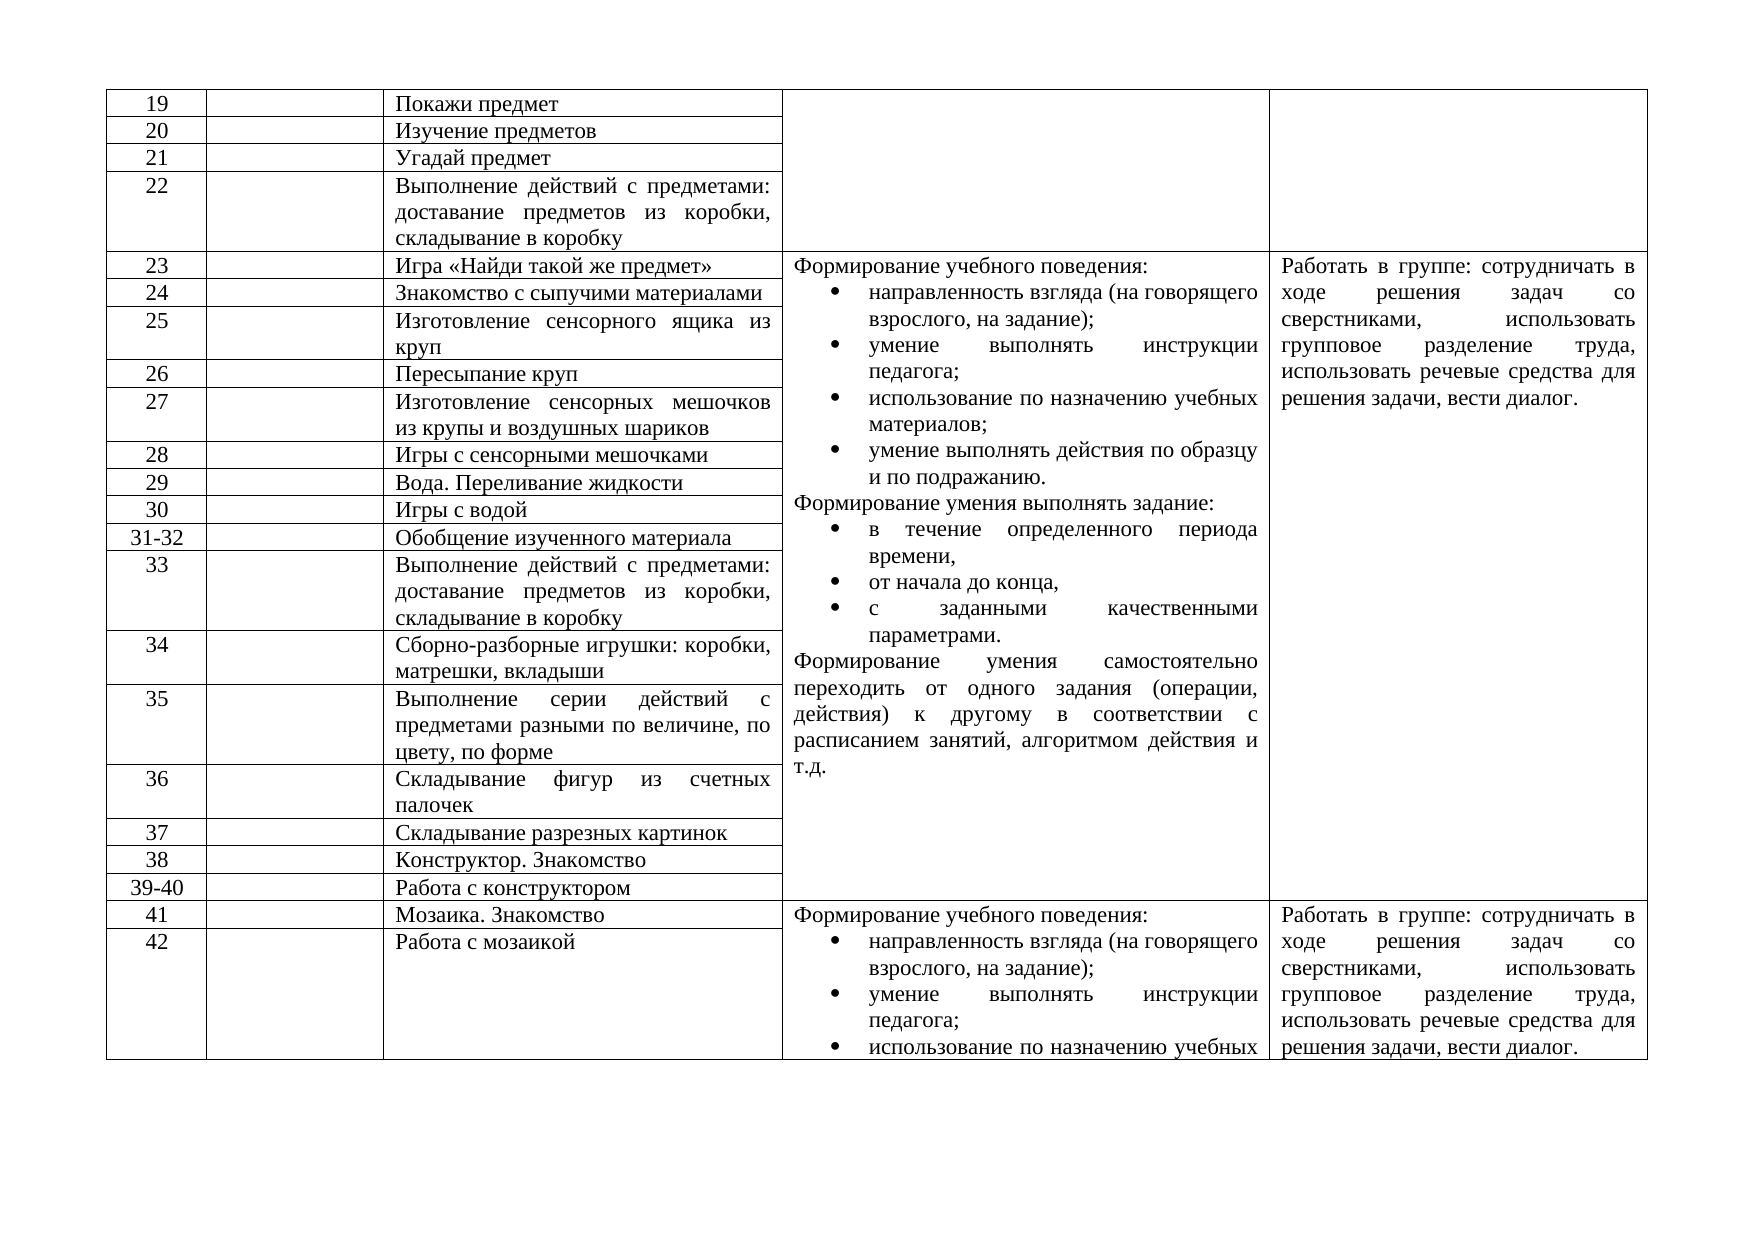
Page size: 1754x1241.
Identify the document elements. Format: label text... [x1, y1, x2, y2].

table_cell 36 [107, 765, 206, 818]
table_cell 22 [107, 172, 206, 251]
table_cell Игра «Найди такой же предмет» [384, 252, 782, 278]
table_cell [207, 469, 383, 495]
table_cell 21 [107, 144, 206, 171]
table_cell [207, 901, 383, 927]
table_cell 41 [107, 901, 206, 927]
table_cell 27 [107, 388, 206, 441]
table_cell [207, 846, 383, 873]
table_cell Знакомство с сыпучими материалами [384, 279, 782, 306]
table_cell Формирование учебного поведения: направленность взгляда (на говорящего взрослого, на задание); умение выполнять инструкции педагога; использование по назначению учебных материалов; умение выполнять действия по образцу и по подражанию. Формирование умения выполнять задание: в течение определенного периода времени, от начала до конца, с заданными качественными параметрами. Формирование умения самостоятельно переходить от одного задания (операции, действия) к другому в соответствии с расписанием занятий, алгоритмом действия и т.д. [783, 901, 1269, 1059]
table_cell [207, 551, 383, 630]
table_cell Сборно-разборные игрушки: коробки, матрешки, вкладыши [384, 631, 782, 684]
table_cell 31-32 [107, 524, 206, 550]
table_cell [207, 929, 383, 1059]
table_cell [207, 279, 383, 306]
table_cell 24 [107, 279, 206, 306]
table_cell 30 [107, 496, 206, 523]
table_cell Обобщение изученного материала [384, 524, 782, 550]
table_cell [207, 496, 383, 523]
table_cell [207, 307, 383, 359]
table_cell 42 [107, 929, 206, 1059]
table_cell [207, 631, 383, 684]
table_cell Изготовление сенсорных мешочков из крупы и воздушных шариков [384, 388, 782, 441]
table_cell [207, 819, 383, 845]
table_cell [207, 685, 383, 764]
table_cell Угадай предмет [384, 144, 782, 171]
table_cell Изучение предметов [384, 117, 782, 143]
table_cell 20 [107, 117, 206, 143]
table_cell 23 [107, 252, 206, 278]
table_cell 25 [107, 307, 206, 359]
table_cell Изготовление сенсорного ящика из круп [384, 307, 782, 359]
table_cell Формирование учебного поведения: направленность взгляда (на говорящего взрослого, на задание); умение выполнять инструкции педагога; использование по назначению учебных материалов; умение выполнять действия по образцу и по подражанию. Формирование умения выполнять задание: в течение определенного периода времени, от начала до конца, с заданными качественными параметрами. Формирование умения самостоятельно переходить от одного задания (операции, действия) к другому в соответствии с расписанием занятий, алгоритмом действия и т.д. [783, 252, 1269, 900]
table_cell Игры с водой [384, 496, 782, 523]
table_cell 38 [107, 846, 206, 873]
table_cell Покажи предмет [384, 90, 782, 116]
table_cell [207, 765, 383, 818]
table_cell [207, 874, 383, 900]
table_cell Конструктор. Знакомство [384, 846, 782, 873]
table_cell 29 [107, 469, 206, 495]
table_cell Складывание разрезных картинок [384, 819, 782, 845]
table_cell Выполнение серии действий с предметами разными по величине, по цвету, по форме [384, 685, 782, 764]
table_cell Выполнение действий с предметами: доставание предметов из коробки, складывание в коробку [384, 551, 782, 630]
table_cell 28 [107, 442, 206, 468]
table_cell 35 [107, 685, 206, 764]
table_cell [207, 388, 383, 441]
table_cell Вода. Переливание жидкости [384, 469, 782, 495]
table_cell Складывание фигур из счетных палочек [384, 765, 782, 818]
table_cell 37 [107, 819, 206, 845]
table_cell 34 [107, 631, 206, 684]
table_cell Работа с мозаикой [384, 929, 782, 1059]
table_cell 39-40 [107, 874, 206, 900]
table_cell [207, 90, 383, 116]
table_cell Игры с сенсорными мешочками [384, 442, 782, 468]
table_cell Работа с конструктором [384, 874, 782, 900]
table_cell Пересыпание круп [384, 360, 782, 387]
table_cell 26 [107, 360, 206, 387]
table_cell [1270, 252, 1647, 900]
table_cell [207, 172, 383, 251]
table_cell [207, 442, 383, 468]
table_cell Мозаика. Знакомство [384, 901, 782, 927]
table_cell [207, 524, 383, 550]
table_cell [207, 360, 383, 387]
table_cell Выполнение действий с предметами: доставание предметов из коробки, складывание в коробку [384, 172, 782, 251]
table_cell 19 [107, 90, 206, 116]
table_cell [207, 144, 383, 171]
table_cell [207, 252, 383, 278]
table_cell 33 [107, 551, 206, 630]
table_cell [207, 117, 383, 143]
